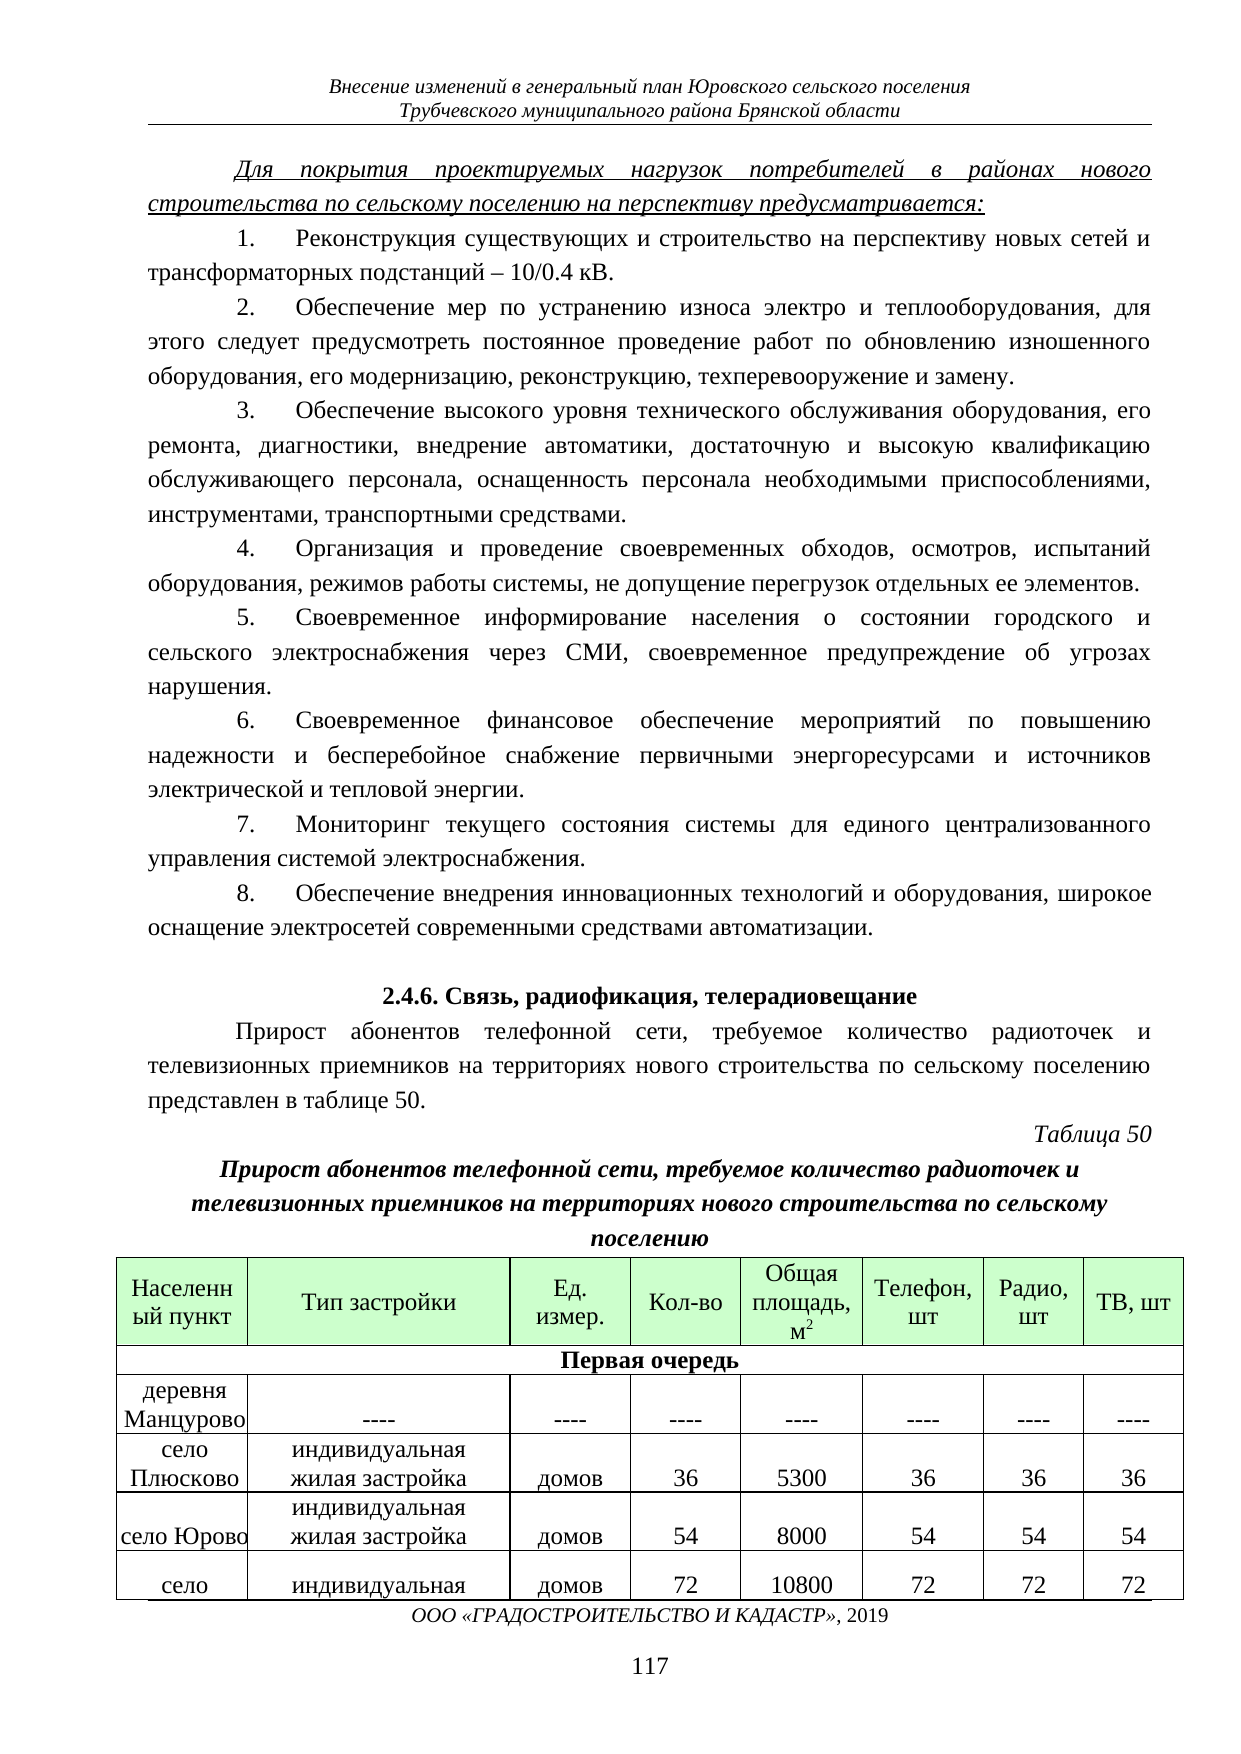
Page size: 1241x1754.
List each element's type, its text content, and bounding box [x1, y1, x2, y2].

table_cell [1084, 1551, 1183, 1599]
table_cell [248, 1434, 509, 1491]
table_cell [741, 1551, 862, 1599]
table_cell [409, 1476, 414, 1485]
list Обеспечение высокого уровня технического обслуживания оборудования, его ремонта, диагностики, внедрение автоматики, достаточную и высокую квалификацию обслуживающего персонала, оснащенность персонала необходимыми приспособлениями, инструментами, транспортными средствами. [148, 395, 1152, 527]
list Обеспечение мер по устранению износа электро и теплооборудования, для этого следует предусмотреть постоянное проведение работ по обновлению изношенного оборудования, его модернизацию, реконструкцию, техперевооружение и замену. [148, 292, 1152, 389]
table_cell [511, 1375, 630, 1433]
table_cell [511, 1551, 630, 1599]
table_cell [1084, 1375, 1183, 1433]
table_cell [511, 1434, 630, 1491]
text Прирост абонентов телефонной сети, требуемое количество радиоточек и телевизионных приемников на территориях нового строительства по сельскому поселению представлен в таблице 50. [148, 1016, 1152, 1113]
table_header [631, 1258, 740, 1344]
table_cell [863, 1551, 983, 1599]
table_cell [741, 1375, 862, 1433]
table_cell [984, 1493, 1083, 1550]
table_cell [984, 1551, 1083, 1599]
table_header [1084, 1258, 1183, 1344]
text 2.4.6. Связь, радиофикация, телерадиовещание [148, 981, 1152, 1010]
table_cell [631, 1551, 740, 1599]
text Таблица 50 [148, 1119, 1152, 1148]
list Организация и проведение своевременных обходов, осмотров, испытаний оборудования, режимов работы системы, не допущение перегрузок отдельных ее элементов. [148, 533, 1152, 596]
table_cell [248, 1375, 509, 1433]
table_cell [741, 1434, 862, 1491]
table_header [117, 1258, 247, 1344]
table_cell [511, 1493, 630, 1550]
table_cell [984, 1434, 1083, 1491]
list Обеспечение внедрения инновационных технологий и оборудования, широкое оснащение электросетей современными средствами автоматизации. [148, 878, 1152, 941]
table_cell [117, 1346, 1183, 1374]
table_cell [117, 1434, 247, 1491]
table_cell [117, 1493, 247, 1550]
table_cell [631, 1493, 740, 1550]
text Прирост абонентов телефонной сети, требуемое количество радиоточек и телевизионных приемников на территориях нового строительства по сельскому поселению [148, 1154, 1152, 1251]
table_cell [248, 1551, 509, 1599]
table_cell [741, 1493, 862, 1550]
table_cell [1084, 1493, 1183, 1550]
list Реконструкция существующих и строительство на перспективу новых сетей и трансформаторных подстанций – 10/0.4 кВ. [148, 223, 1152, 286]
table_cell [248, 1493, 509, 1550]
list Своевременное информирование населения о состоянии городского и сельского электроснабжения через СМИ, своевременное предупреждение об угрозах нарушения. [148, 602, 1152, 700]
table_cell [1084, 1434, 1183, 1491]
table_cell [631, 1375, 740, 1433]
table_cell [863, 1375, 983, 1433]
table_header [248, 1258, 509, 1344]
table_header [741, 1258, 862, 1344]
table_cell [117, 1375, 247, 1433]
list Своевременное финансовое обеспечение мероприятий по повышению надежности и бесперебойное снабжение первичными энергоресурсами и источников электрической и тепловой энергии. [148, 706, 1152, 803]
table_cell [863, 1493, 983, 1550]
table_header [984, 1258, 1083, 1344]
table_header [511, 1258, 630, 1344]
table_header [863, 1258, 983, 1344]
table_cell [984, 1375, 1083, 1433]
list Мониторинг текущего состояния системы для единого централизованного управления системой электроснабжения. [148, 809, 1152, 872]
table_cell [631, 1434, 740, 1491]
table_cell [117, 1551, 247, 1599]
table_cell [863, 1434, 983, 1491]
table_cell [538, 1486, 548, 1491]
text Для покрытия проектируемых нагрузок потребителей в районах нового строительства по сельскому поселению на перспективу предусматривается: [148, 154, 1152, 217]
